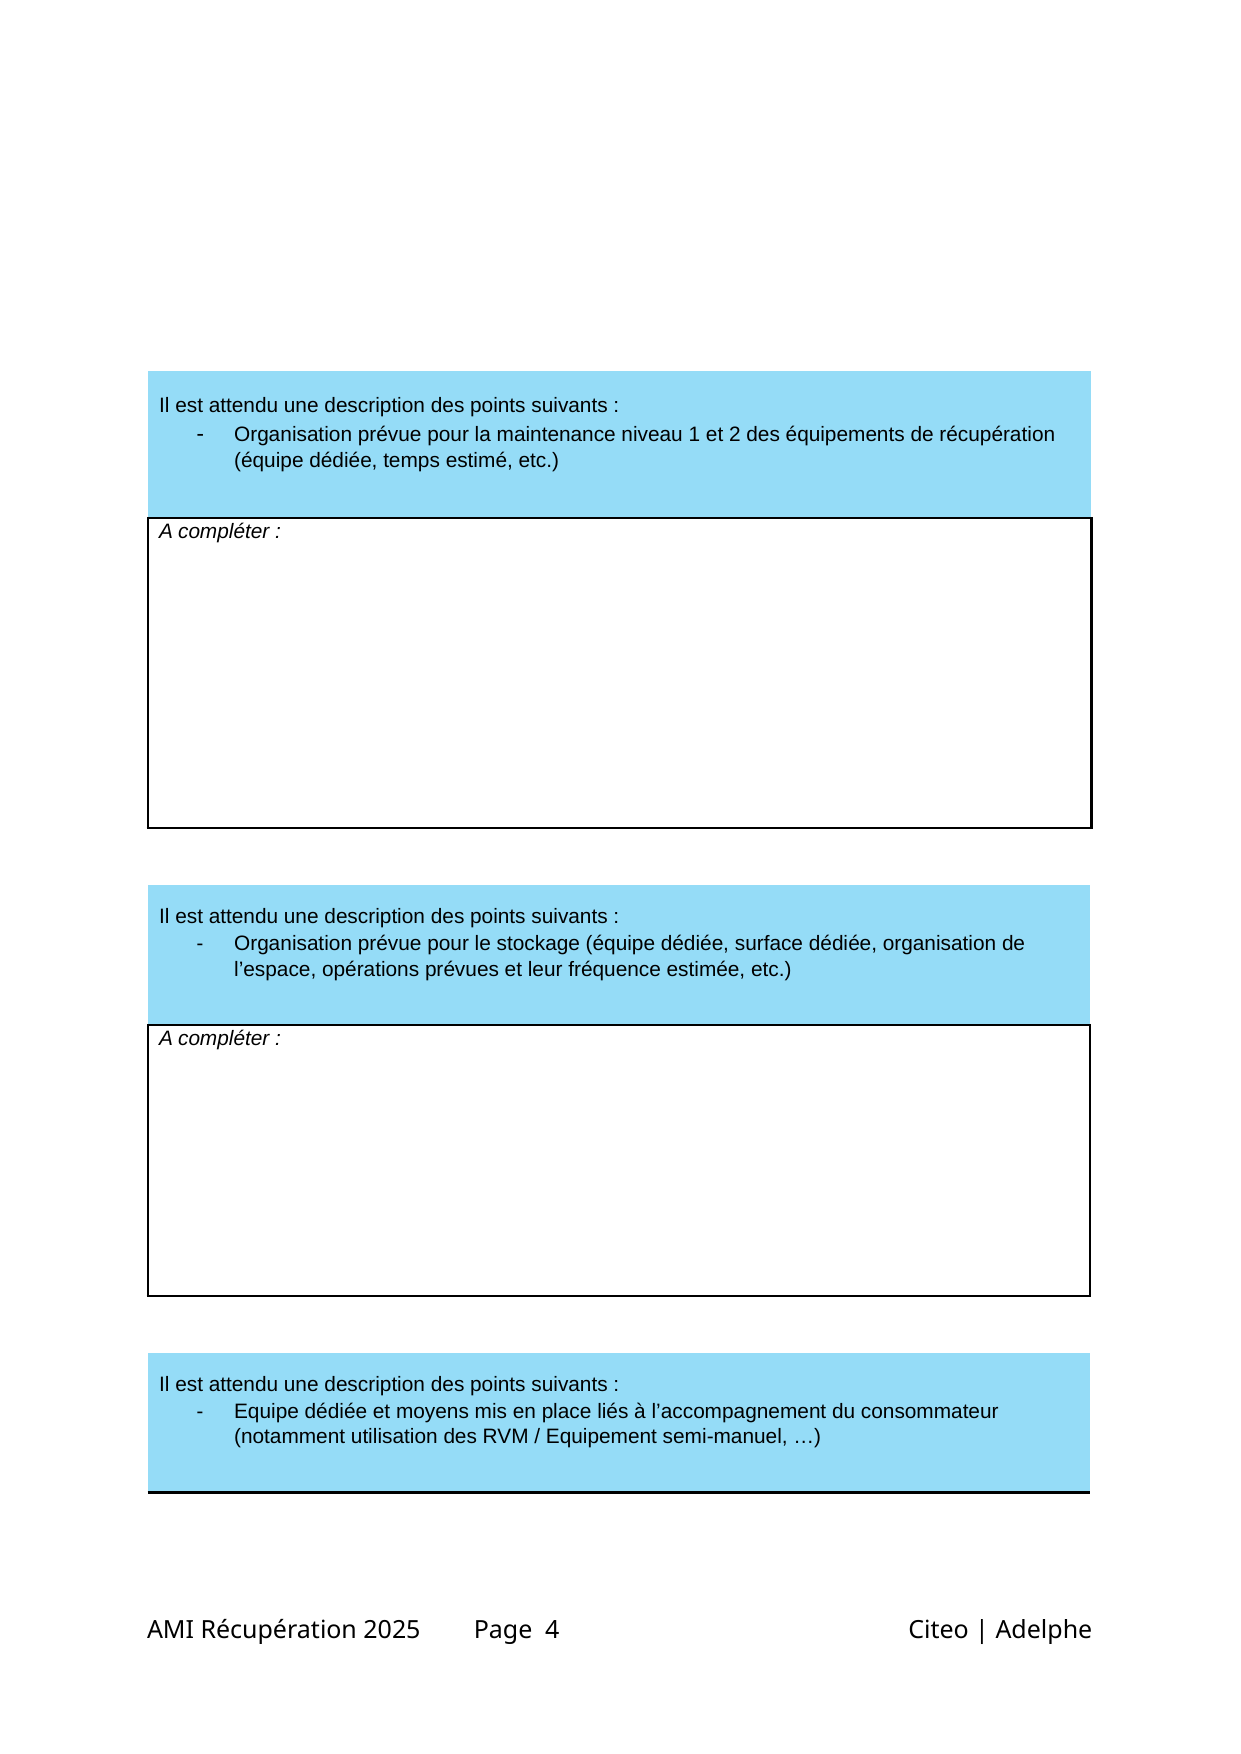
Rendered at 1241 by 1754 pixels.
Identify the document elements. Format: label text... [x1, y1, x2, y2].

table_cell A compléter : [149, 1026, 1089, 1294]
table_cell A compléter : [149, 519, 1090, 827]
table_header Il est attendu une description des points suivants : Equipe dédiée et moyens mis en place liés à l’accompagnement du consommateur (notamment utilisation des RVM / Equipement semi-manuel, …) [148, 1353, 1090, 1491]
table_header Il est attendu une description des points suivants : Organisation prévue pour la maintenance niveau 1 et 2 des équipements de récupération (équipe dédiée, temps estimé, etc.) [148, 371, 1091, 517]
table_header Il est attendu une description des points suivants : Organisation prévue pour le stockage (équipe dédiée, surface dédiée, organisation de l’espace, opérations prévues et leur fréquence estimée, etc.) [148, 885, 1090, 1024]
